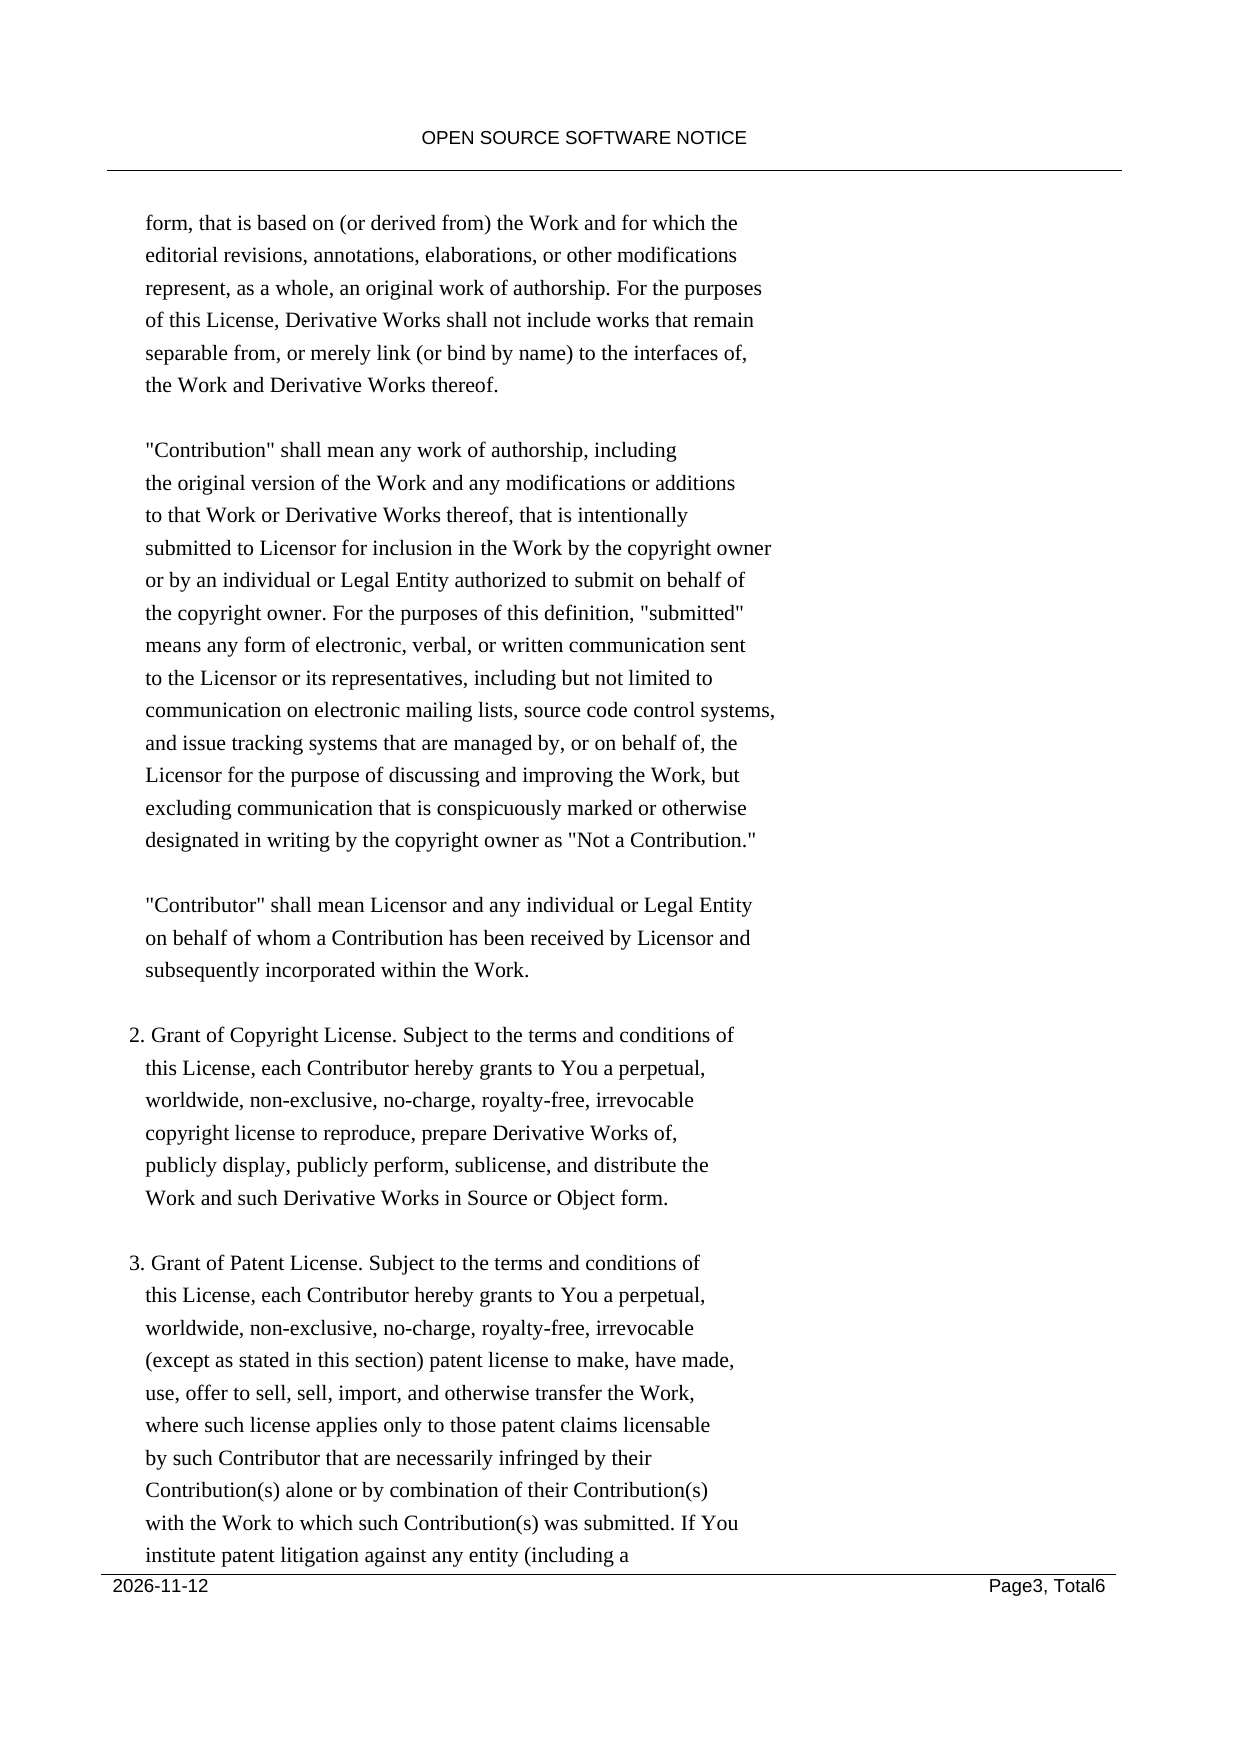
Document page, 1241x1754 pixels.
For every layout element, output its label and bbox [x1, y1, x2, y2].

text [112, 206, 1128, 1571]
